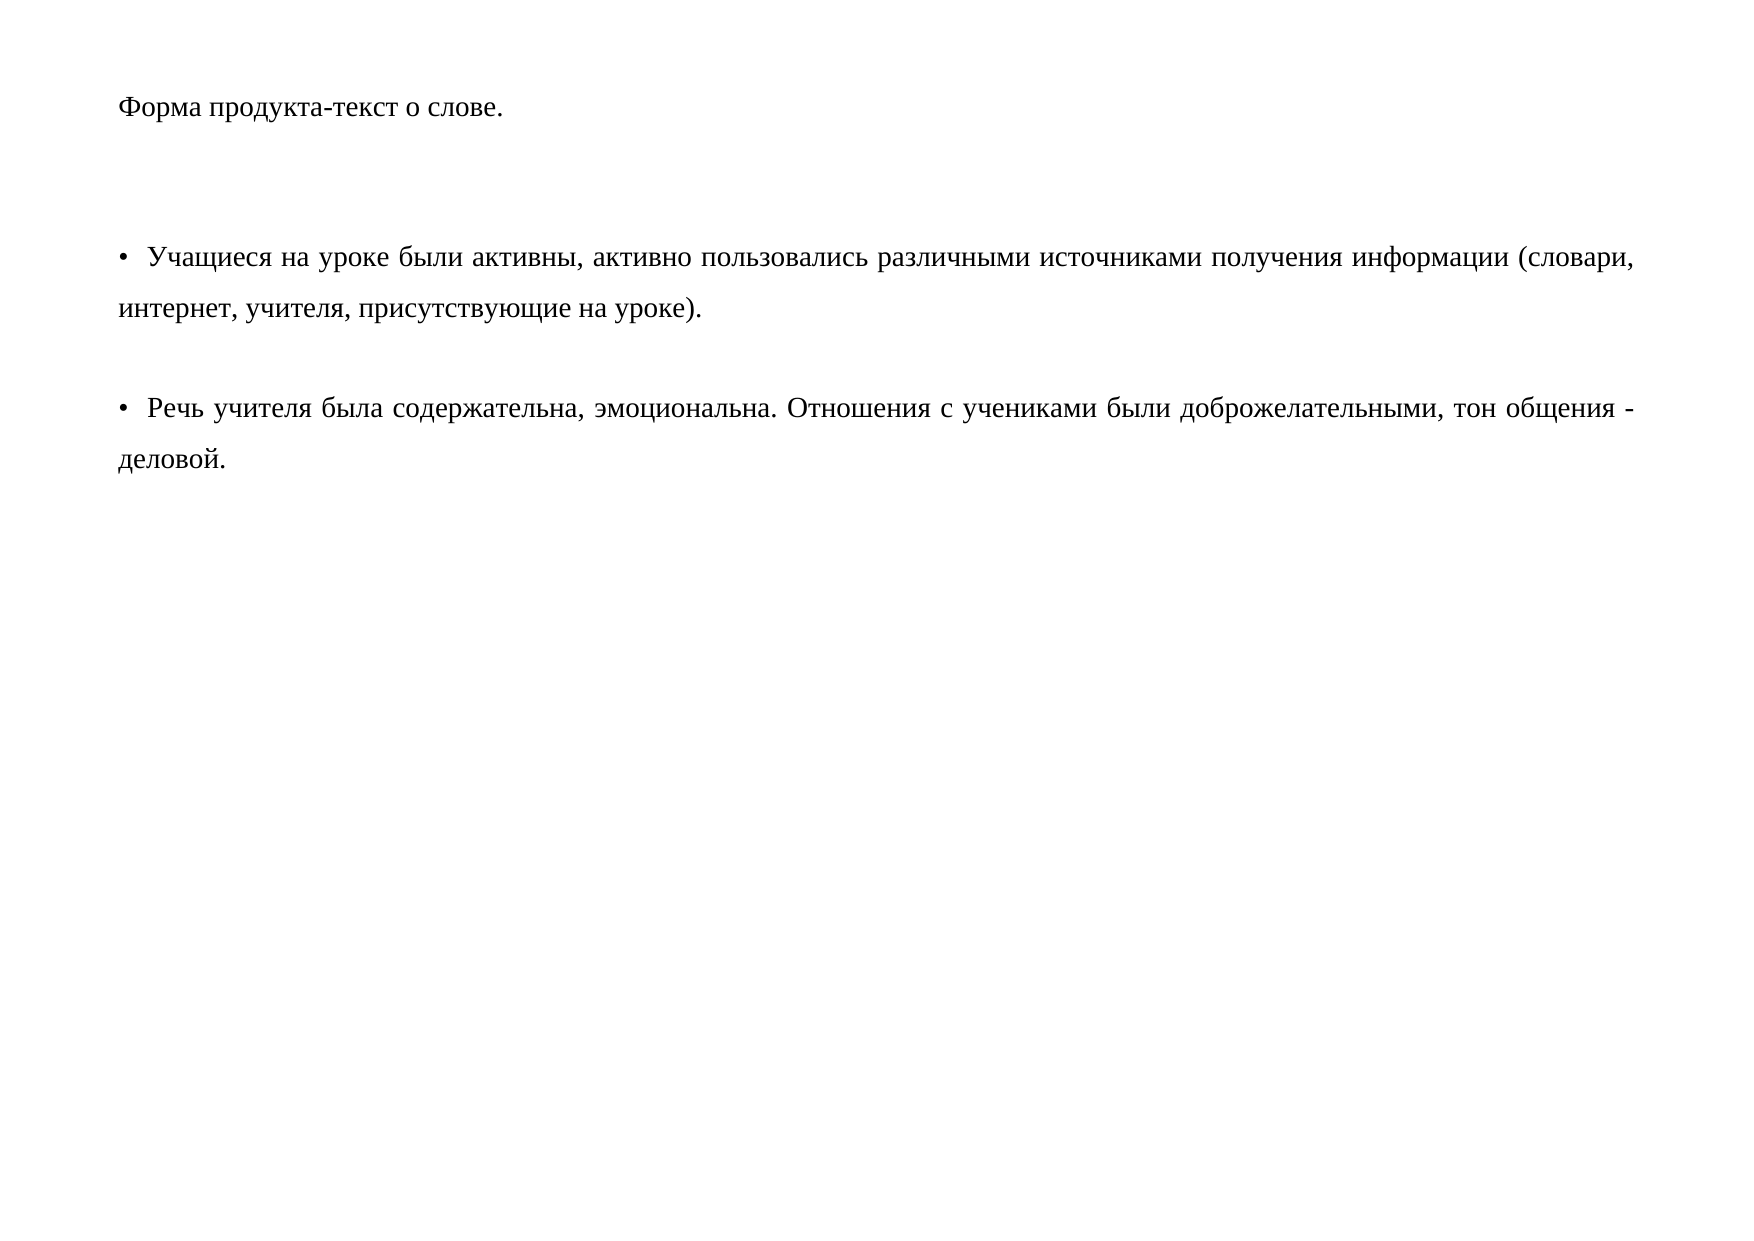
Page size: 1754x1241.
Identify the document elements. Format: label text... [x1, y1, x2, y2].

text • Учащиеся на уроке были активны, активно пользовались различными источниками получения информации (словари, интернет, учителя, присутствующие на уроке). [118, 239, 1636, 323]
text Форма продукта-текст о слове. [118, 89, 1636, 122]
text • Речь учителя была содержательна, эмоциональна. Отношения с учениками были доброжелательными, тон общения - деловой. [118, 391, 1636, 474]
